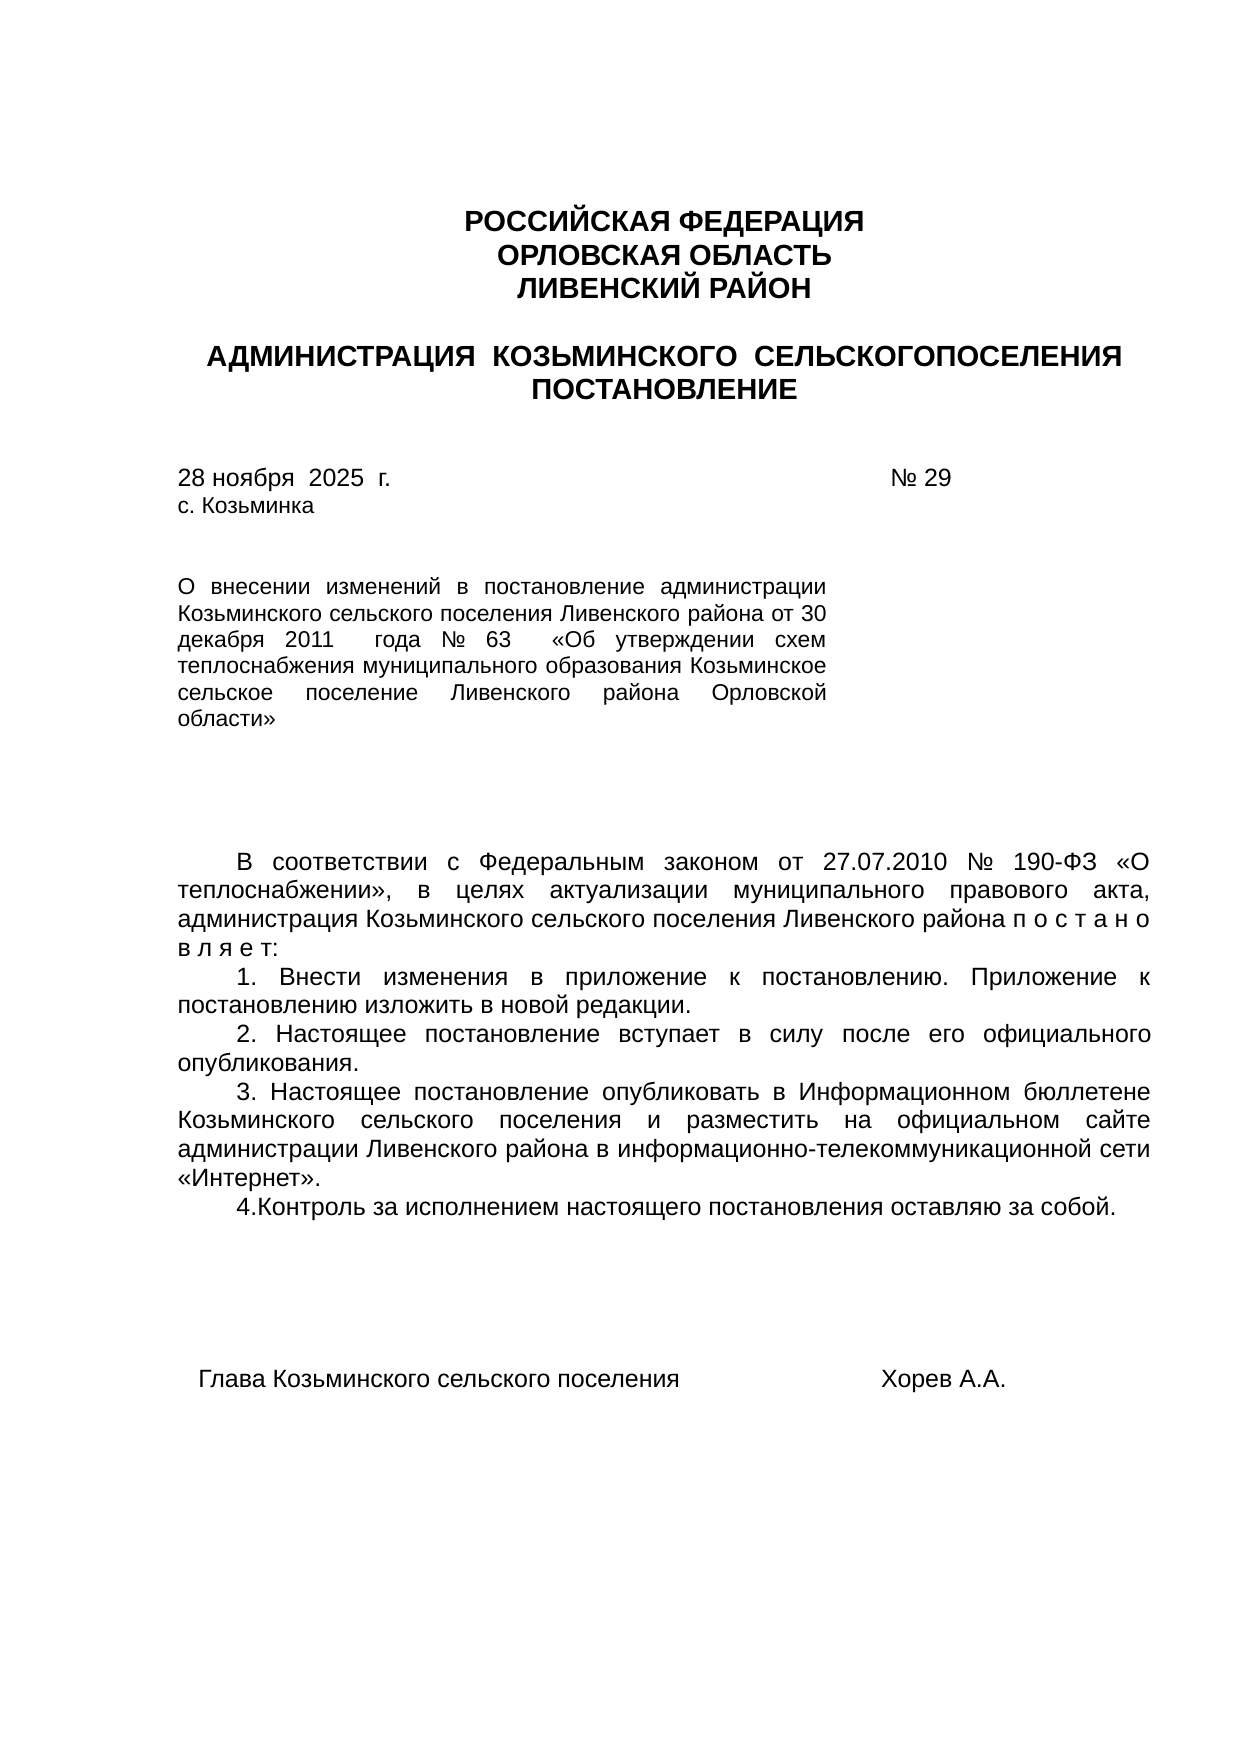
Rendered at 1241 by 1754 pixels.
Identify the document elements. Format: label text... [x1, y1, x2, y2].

title с. Козьминка [177, 492, 1152, 518]
text 1. Внести изменения в приложение к постановлению. Приложение к постановлению изложить в новой редакции. [177, 961, 1152, 1019]
title ОРЛОВСКАЯ ОБЛАСТЬ [177, 238, 1152, 271]
text О внесении изменений в постановление администрации Козьминского сельского поселения Ливенского района от 30 декабря 2011 года № 63 «Об утверждении схем теплоснабжения муниципального образования Козьминское сельское поселение Ливенского района Орловской области» [177, 573, 827, 731]
text 3. Настоящее постановление опубликовать в Информационном бюллетене Козьминского сельского поселения и разместить на официальном сайте администрации Ливенского района в информационно-телекоммуникационной сети «Интернет». [177, 1076, 1152, 1191]
text В соответствии с Федеральным законом от 27.07.2010 № 190-ФЗ «О теплоснабжении», в целях актуализации муниципального правового акта, администрация Козьминского сельского поселения Ливенского района п о с т а н о в л я е т: [177, 846, 1152, 961]
title ЛИВЕНСКИЙ РАЙОН [177, 271, 1152, 305]
text 2. Настоящее постановление вступает в силу после его официального опубликования. [177, 1019, 1152, 1076]
title ПОСТАНОВЛЕНИЕ [177, 372, 1152, 406]
title 28 ноября 2025 г. № 29 [177, 463, 1152, 492]
text Глава Козьминского сельского поселения Хорев А.А. [177, 1364, 1152, 1393]
title РОССИЙСКАЯ ФЕДЕРАЦИЯ [177, 204, 1152, 238]
title АДМИНИСТРАЦИЯ КОЗЬМИНСКОГО СЕЛЬСКОГОПОСЕЛЕНИЯ [177, 338, 1152, 372]
text 4.Контроль за исполнением настоящего постановления оставляю за собой. [177, 1191, 1152, 1220]
